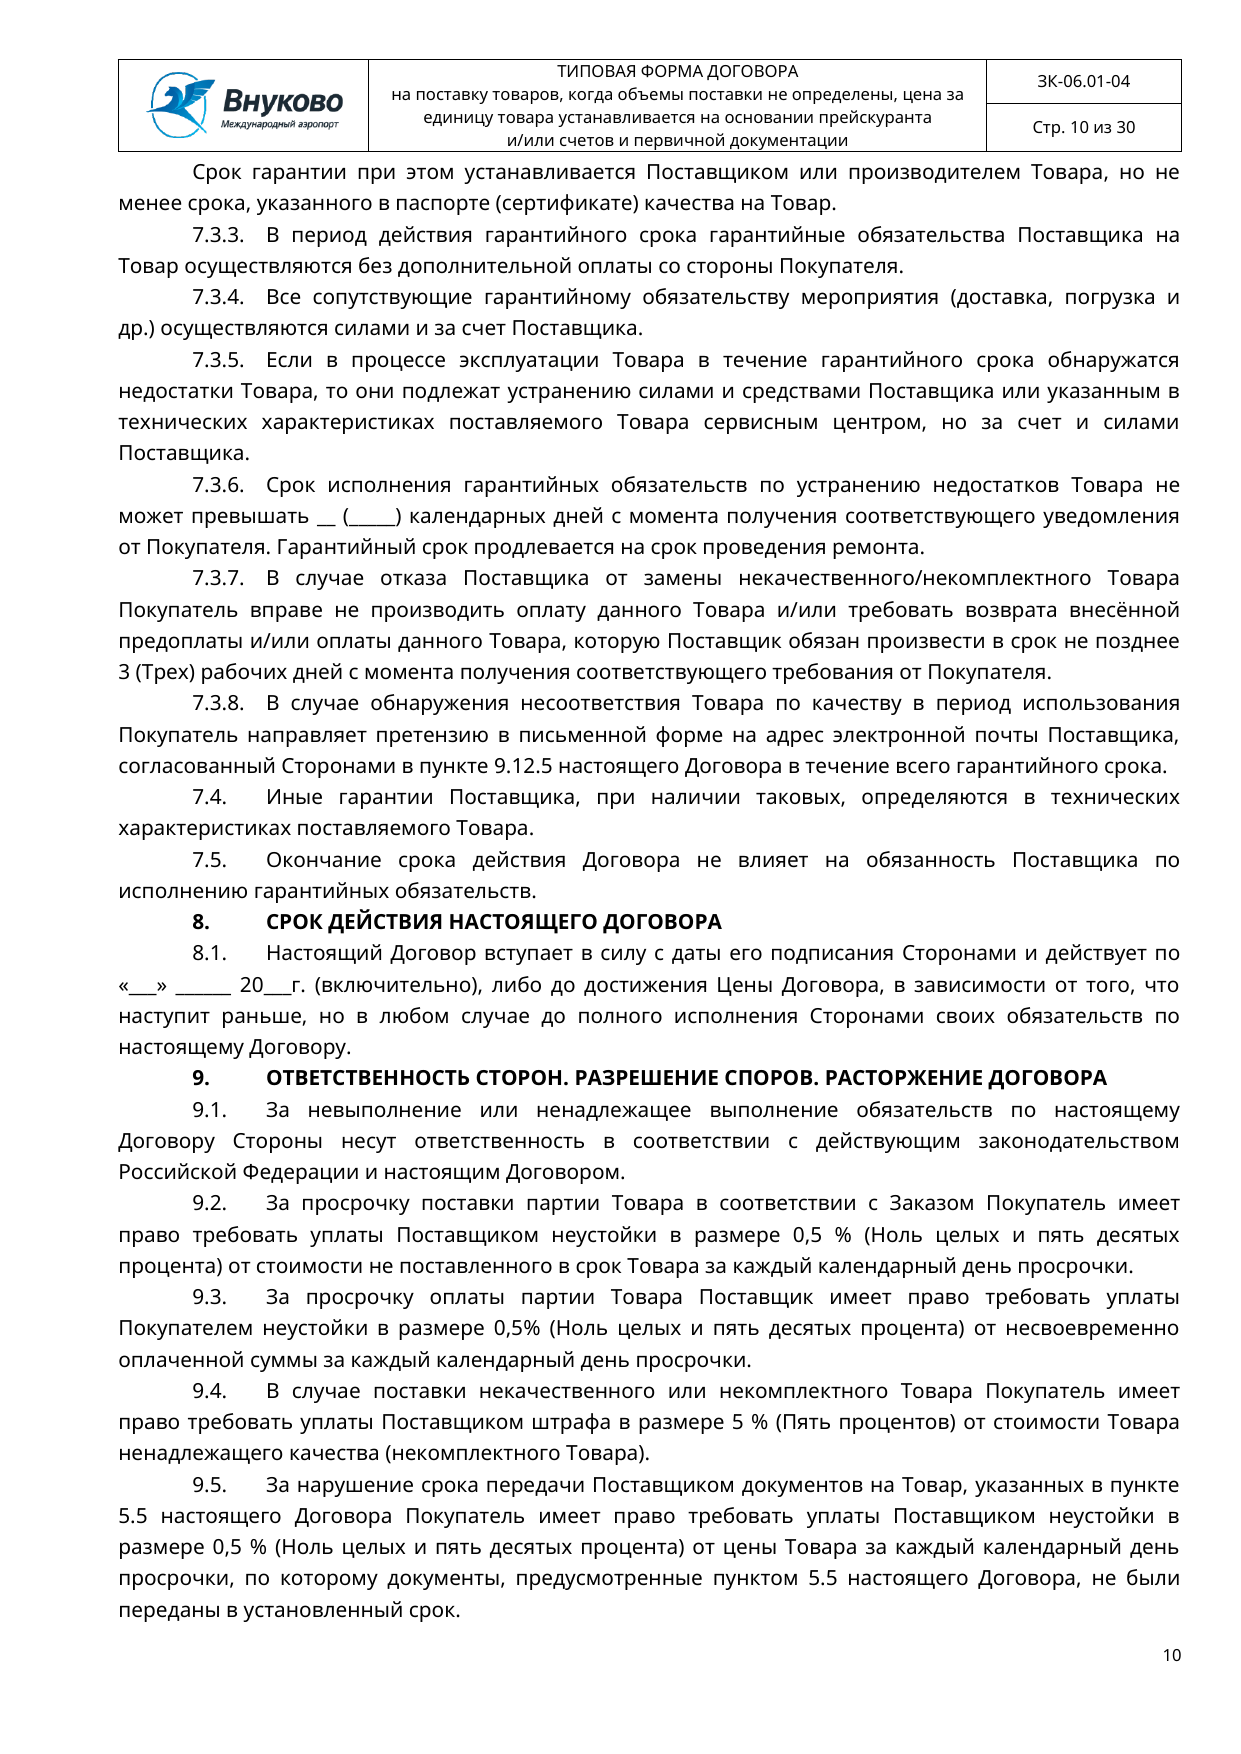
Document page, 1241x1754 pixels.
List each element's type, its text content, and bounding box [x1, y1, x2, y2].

list В случае поставки некачественного или некомплектного Товара Покупатель имеет право требовать уплаты Поставщиком штрафа в размере 5 % (Пять процентов) от стоимости Товара ненадлежащего качества (некомплектного Товара). [118, 1373, 1181, 1467]
list Срок гарантии при этом устанавливается Поставщиком или производителем Товара, но не менее срока, указанного в паспорте (сертификате) качества на Товар. [118, 154, 1181, 217]
list Окончание срока действия Договора не влияет на обязанность Поставщика по исполнению гарантийных обязательств. [118, 842, 1181, 904]
list Настоящий Договор вступает в силу с даты его подписания Сторонами и действует по «___» ______ 20___г. (включительно), либо до достижения Цены Договора, в зависимости от того, что наступит раньше, но в любом случае до полного исполнения Сторонами своих обязательств по настоящему Договору. [118, 936, 1181, 1061]
picture [131, 61, 357, 151]
list За просрочку оплаты партии Товара Поставщик имеет право требовать уплаты Покупателем неустойки в размере 0,5% (Ноль целых и пять десятых процента) от несвоевременно оплаченной суммы за каждый календарный день просрочки. [118, 1279, 1181, 1373]
list СРОК ДЕЙСТВИЯ НАСТОЯЩЕГО ДОГОВОРА [118, 904, 1181, 936]
list ОТВЕТСТВЕННОСТЬ СТОРОН. РАЗРЕШЕНИЕ СПОРОВ. РАСТОРЖЕНИЕ ДОГОВОРА [118, 1061, 1181, 1092]
list За нарушение срока передачи Поставщиком документов на Товар, указанных в пункте 5.5 настоящего Договора Покупатель имеет право требовать уплаты Поставщиком неустойки в размере 0,5 % (Ноль целых и пять десятых процента) от цены Товара за каждый календарный день просрочки, по которому документы, предусмотренные пунктом 5.5 настоящего Договора, не были переданы в установленный срок. [118, 1467, 1181, 1623]
list Все сопутствующие гарантийному обязательству мероприятия (доставка, погрузка и др.) осуществляются силами и за счет Поставщика. [118, 279, 1181, 342]
list Иные гарантии Поставщика, при наличии таковых, определяются в технических характеристиках поставляемого Товара. [118, 779, 1181, 842]
list В период действия гарантийного срока гарантийные обязательства Поставщика на Товар осуществляются без дополнительной оплаты со стороны Покупателя. [118, 217, 1181, 279]
list В случае обнаружения несоответствия Товара по качеству в период использования Покупатель направляет претензию в письменной форме на адрес электронной почты Поставщика, согласованный Сторонами в пункте 9.12.5 настоящего Договора в течение всего гарантийного срока. [118, 686, 1181, 779]
list За невыполнение или ненадлежащее выполнение обязательств по настоящему Договору Стороны несут ответственность в соответствии с действующим законодательством Российской Федерации и настоящим Договором. [118, 1092, 1181, 1186]
list Срок исполнения гарантийных обязательств по устранению недостатков Товара не может превышать __ (_____) календарных дней с момента получения соответствующего уведомления от Покупателя. Гарантийный срок продлевается на срок проведения ремонта. [118, 467, 1181, 561]
list За просрочку поставки партии Товара в соответствии с Заказом Покупатель имеет право требовать уплаты Поставщиком неустойки в размере 0,5 % (Ноль целых и пять десятых процента) от стоимости не поставленного в срок Товара за каждый календарный день просрочки. [118, 1186, 1181, 1279]
list Если в процессе эксплуатации Товара в течение гарантийного срока обнаружатся недостатки Товара, то они подлежат устранению силами и средствами Поставщика или указанным в технических характеристиках поставляемого Товара сервисным центром, но за счет и силами Поставщика. [118, 342, 1181, 467]
list В случае отказа Поставщика от замены некачественного/некомплектного Товара Покупатель вправе не производить оплату данного Товара и/или требовать возврата внесённой предоплаты и/или оплаты данного Товара, которую Поставщик обязан произвести в срок не позднее 3 (Трех) рабочих дней с момента получения соответствующего требования от Покупателя. [118, 561, 1181, 686]
